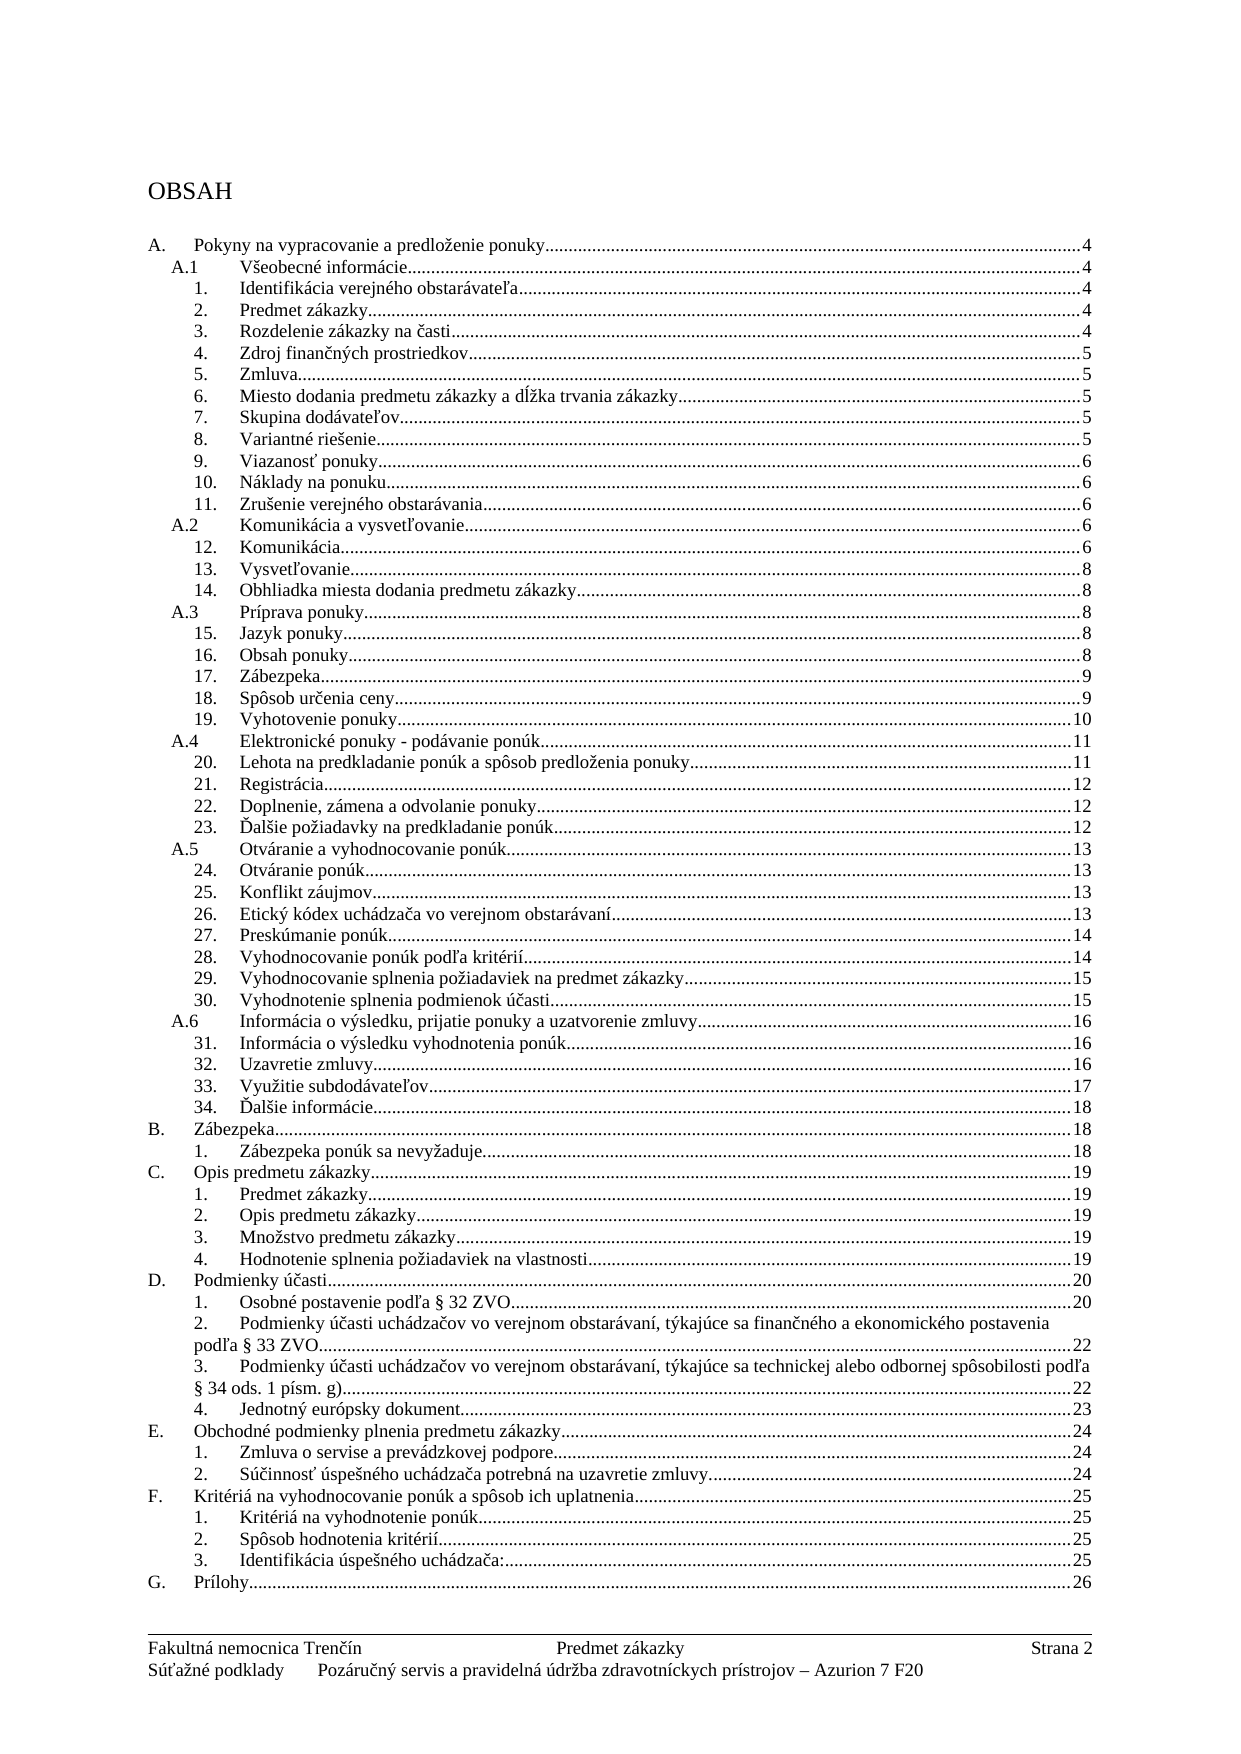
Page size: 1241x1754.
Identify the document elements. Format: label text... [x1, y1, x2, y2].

text E. Obchodné podmienky plnenia predmetu zákazky 24 [148, 1420, 1092, 1441]
text A.3 Príprava ponuky 8 [171, 601, 1092, 622]
text A.5 Otváranie a vyhodnocovanie ponúk 13 [171, 838, 1092, 859]
text 23. Ďalšie požiadavky na predkladanie ponúk 12 [194, 816, 1092, 838]
text 4. Jednotný európsky dokument 23 [194, 1398, 1092, 1420]
text 3. Identifikácia úspešného uchádzača: 25 [194, 1549, 1092, 1571]
text 7. Skupina dodávateľov 5 [194, 406, 1092, 428]
text 6. Miesto dodania predmetu zákazky a dĺžka trvania zákazky 5 [194, 385, 1092, 406]
text 1. Zmluva o servise a prevádzkovej podpore 24 [194, 1441, 1092, 1463]
text C. Opis predmetu zákazky 19 [148, 1161, 1092, 1183]
text 28. Vyhodnocovanie ponúk podľa kritérií 14 [194, 946, 1092, 967]
text OBSAH [148, 176, 1092, 205]
text 4. Hodnotenie splnenia požiadaviek na vlastnosti 19 [194, 1247, 1092, 1269]
text F. Kritériá na vyhodnocovanie ponúk a spôsob ich uplatnenia 25 [148, 1484, 1092, 1506]
text 8. Variantné riešenie 5 [194, 428, 1092, 449]
text 11. Zrušenie verejného obstarávania 6 [194, 493, 1092, 514]
text 32. Uzavretie zmluvy 16 [194, 1053, 1092, 1075]
text 19. Vyhotovenie ponuky 10 [194, 708, 1092, 730]
text 13. Vysvetľovanie 8 [194, 557, 1092, 579]
text 2. Predmet zákazky 4 [194, 299, 1092, 320]
text 24. Otváranie ponúk 13 [194, 859, 1092, 881]
text 1. Osobné postavenie podľa § 32 ZVO. 20 [194, 1291, 1092, 1312]
text 33. Využitie subdodávateľov 17 [194, 1075, 1092, 1096]
text G. Prílohy 26 [148, 1571, 1092, 1592]
text 2. Súčinnosť úspešného uchádzača potrebná na uzavretie zmluvy. 24 [194, 1463, 1092, 1484]
text 26. Etický kódex uchádzača vo verejnom obstarávaní 13 [194, 902, 1092, 924]
text 2. Spôsob hodnotenia kritérií 25 [194, 1528, 1092, 1549]
text 17. Zábezpeka 9 [194, 665, 1092, 687]
text 16. Obsah ponuky 8 [194, 644, 1092, 665]
text 1. Predmet zákazky 19 [194, 1183, 1092, 1204]
text 10. Náklady na ponuku 6 [194, 471, 1092, 493]
text A. Pokyny na vypracovanie a predloženie ponuky 4 [148, 234, 1092, 256]
text 3. Množstvo predmetu zákazky 19 [194, 1226, 1092, 1247]
text A.6 Informácia o výsledku, prijatie ponuky a uzatvorenie zmluvy 16 [171, 1010, 1092, 1032]
text 2. Opis predmetu zákazky 19 [194, 1204, 1092, 1226]
text B. Zábezpeka 18 [148, 1118, 1092, 1139]
text 4. Zdroj finančných prostriedkov 5 [194, 342, 1092, 363]
text 12. Komunikácia 6 [194, 536, 1092, 557]
text 1. Zábezpeka ponúk sa nevyžaduje. 18 [194, 1139, 1092, 1161]
text 20. Lehota na predkladanie ponúk a spôsob predloženia ponuky 11 [194, 751, 1092, 773]
text A.2 Komunikácia a vysvetľovanie 6 [171, 514, 1092, 536]
text 21. Registrácia 12 [194, 773, 1092, 794]
text 30. Vyhodnotenie splnenia podmienok účasti 15 [194, 989, 1092, 1010]
text 3. Rozdelenie zákazky na časti 4 [194, 320, 1092, 342]
text 14. Obhliadka miesta dodania predmetu zákazky 8 [194, 579, 1092, 601]
text 9. Viazanosť ponuky 6 [194, 449, 1092, 471]
text 5. Zmluva 5 [194, 363, 1092, 385]
text 31. Informácia o výsledku vyhodnotenia ponúk 16 [194, 1032, 1092, 1053]
text 1. Identifikácia verejného obstarávateľa 4 [194, 277, 1092, 299]
text D. Podmienky účasti 20 [148, 1269, 1092, 1291]
text 27. Preskúmanie ponúk 14 [194, 924, 1092, 946]
text 3. Podmienky účasti uchádzačov vo verejnom obstarávaní, týkajúce sa technickej alebo odbornej spôsobilosti podľa § 34 ods. 1 písm. g) 22 [194, 1355, 1092, 1398]
text 29. Vyhodnocovanie splnenia požiadaviek na predmet zákazky 15 [194, 967, 1092, 989]
text 2. Podmienky účasti uchádzačov vo verejnom obstarávaní, týkajúce sa finančného a ekonomického postavenia podľa § 33 ZVO. 22 [194, 1312, 1092, 1355]
text 18. Spôsob určenia ceny 9 [194, 687, 1092, 708]
text 15. Jazyk ponuky 8 [194, 622, 1092, 644]
text A.4 Elektronické ponuky - podávanie ponúk 11 [171, 730, 1092, 751]
text 1. Kritériá na vyhodnotenie ponúk 25 [194, 1506, 1092, 1528]
text A.1 Všeobecné informácie 4 [171, 256, 1092, 277]
text 22. Doplnenie, zámena a odvolanie ponuky 12 [194, 794, 1092, 816]
text 34. Ďalšie informácie 18 [194, 1096, 1092, 1118]
text 25. Konflikt záujmov 13 [194, 881, 1092, 902]
